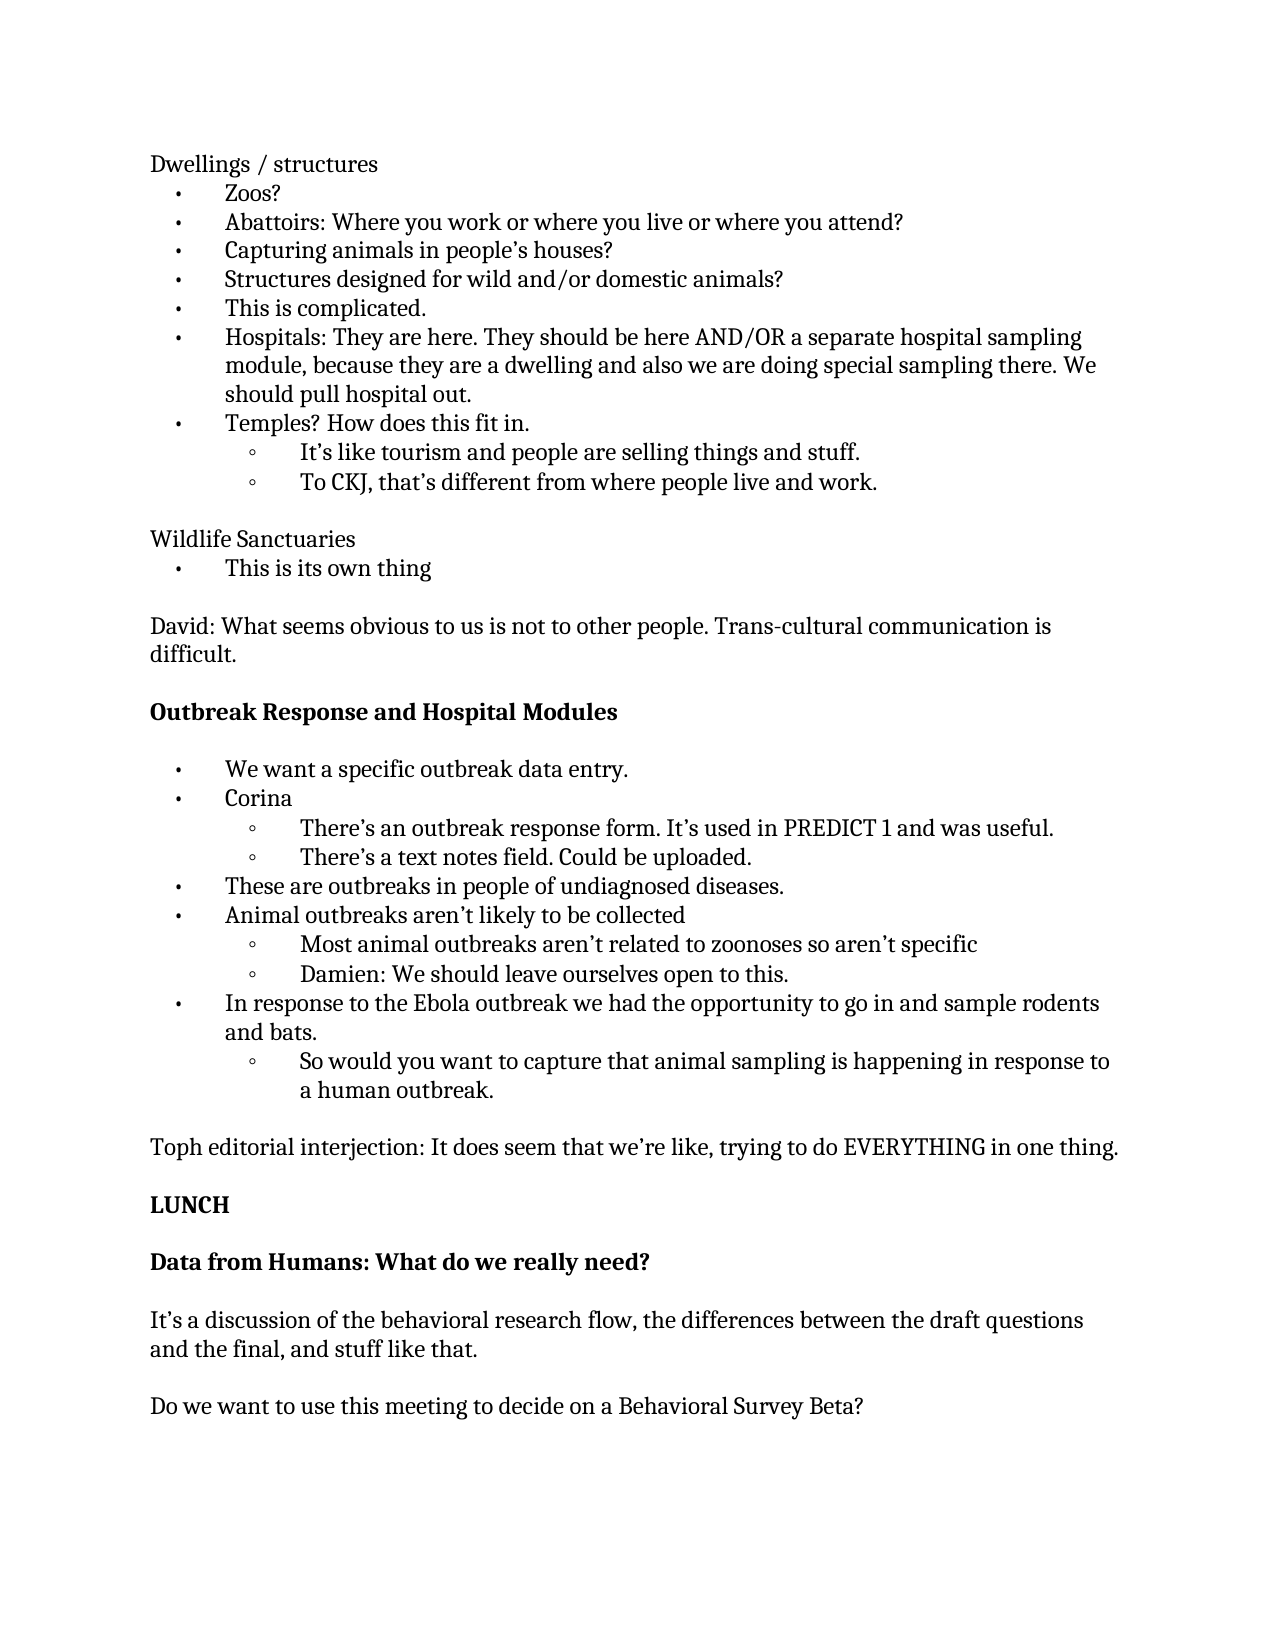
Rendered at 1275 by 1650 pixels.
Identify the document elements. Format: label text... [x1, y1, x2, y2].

text • Abattoirs: Where you work or where you live or where you attend? [150, 207, 1125, 236]
text • Structures designed for wild and/or domestic animals? [150, 265, 1125, 294]
text • Zoos? [150, 179, 1125, 207]
text • We want a specific outbreak data entry. [150, 755, 1125, 784]
text ◦ To CKJ, that’s different from where people live and work. [150, 467, 1125, 497]
text David: What seems obvious to us is not to other people. Trans-cultural communication is difficult. [150, 612, 1125, 669]
text • This is complicated. [150, 294, 1125, 322]
text ◦ There’s a text notes field. Could be uploaded. [150, 842, 1125, 872]
text • In response to the Ebola outbreak we had the opportunity to go in and sample rodents and bats. [150, 989, 1125, 1046]
text It’s a discussion of the behavioral research flow, the differences between the draft questions and the final, and stuff like that. [150, 1306, 1125, 1363]
text Do we want to use this meeting to decide on a Behavioral Survey Beta? [150, 1392, 1125, 1421]
text • This is its own thing [150, 554, 1125, 583]
text • Capturing animals in people’s houses? [150, 236, 1125, 265]
text Dwellings / structures [150, 150, 1125, 179]
text Outbreak Response and Hospital Modules [150, 698, 1125, 727]
text ◦ Most animal outbreaks aren’t related to zoonoses so aren’t specific [150, 929, 1125, 959]
text • Hospitals: They are here. They should be here AND/OR a separate hospital sampling module, because they are a dwelling and also we are doing special sampling there. We should pull hospital out. [150, 322, 1125, 409]
text ◦ There’s an outbreak response form. It’s used in PREDICT 1 and was useful. [150, 813, 1125, 842]
text LUNCH [150, 1191, 1125, 1219]
text Wildlife Sanctuaries [150, 525, 1125, 554]
text ◦ So would you want to capture that animal sampling is happening in response to a human outbreak. [150, 1046, 1125, 1104]
text ◦ It’s like tourism and people are selling things and stuff. [150, 437, 1125, 467]
text Data from Humans: What do we really need? [150, 1248, 1125, 1277]
text • These are outbreaks in people of undiagnosed diseases. [150, 872, 1125, 901]
text • Animal outbreaks aren’t likely to be collected [150, 901, 1125, 929]
text ◦ Damien: We should leave ourselves open to this. [150, 959, 1125, 989]
text • Corina [150, 784, 1125, 813]
text • Temples? How does this fit in. [150, 409, 1125, 437]
text Toph editorial interjection: It does seem that we’re like, trying to do EVERYTHING in one thing. [150, 1133, 1125, 1162]
